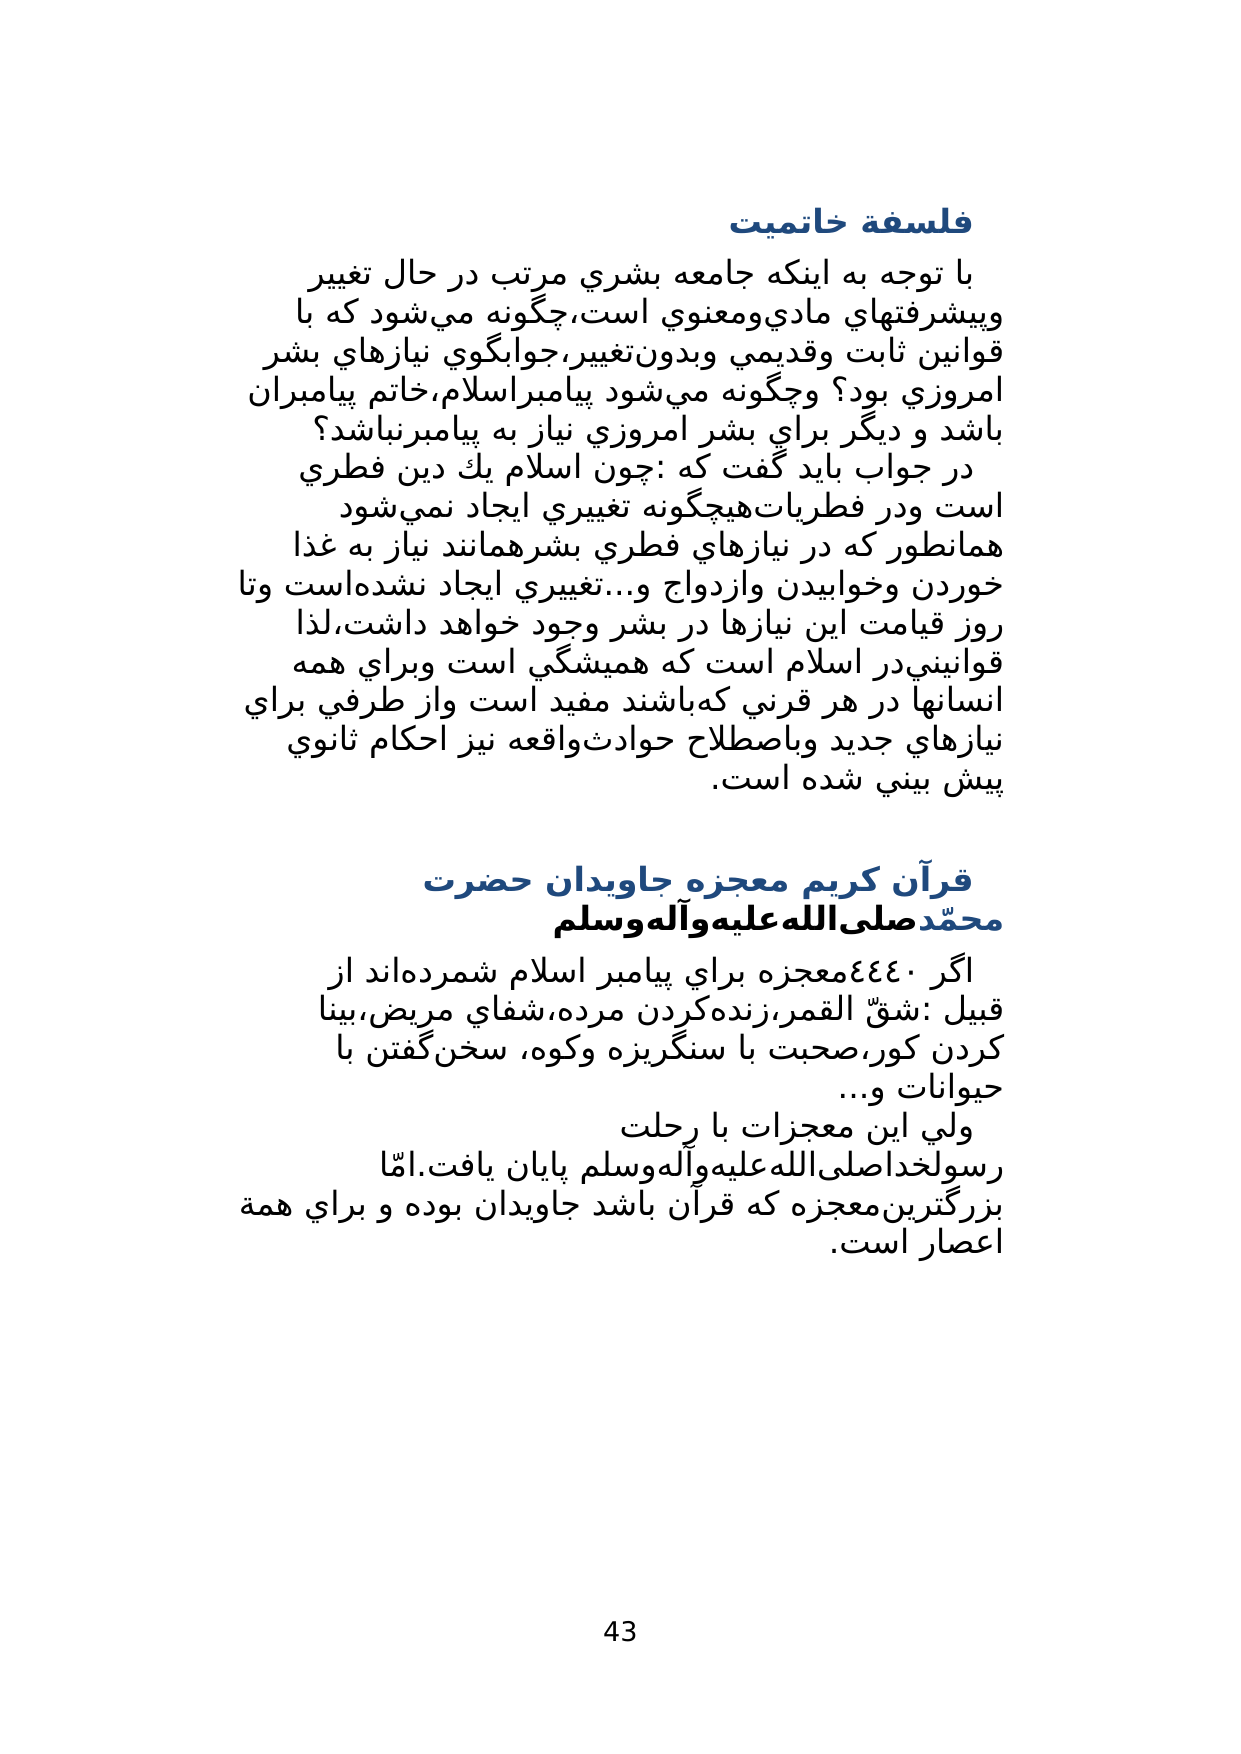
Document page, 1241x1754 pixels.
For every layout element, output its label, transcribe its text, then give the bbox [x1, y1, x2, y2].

text در جواب‌ بايد گفت‌ كه‌ :چون‌ اسلام‌ يك‌ دين‌ فطري‌ است‌ ودر فطريات‌هيچگونه‌ تغييري‌ ايجاد نمي‌شود همانطور كه‌ در نيازهاي‌ فطري‌ بشرهمانند نياز به‌ غذا خوردن‌ وخوابيدن‌ وازدواج‌ و...تغييري‌ ايجاد نشده‌است‌ وتا روز قيامت‌ اين‌ نيازها در بشر وجود خواهد داشت‌،لذا قوانيني‌در اسلام‌ است‌ كه‌ هميشگي‌ است‌ وبراي‌ همه‌ انسانها در هر قرني‌ كه‌باشند مفيد است‌ واز طرفي‌ براي‌ نيازهاي‌ جديد وباصطلاح‌ حوادث‌واقعه‌ نيز احكام‌ ثانوي‌ پيش‌ بيني‌ شده‌ است‌. [236, 448, 1004, 797]
text با توجه‌ به‌ اينكه‌ جامعه‌ بشري‌ مرتب‌ در حال‌ تغيير وپيشرفتهاي‌ مادي‌ومعنوي‌ است‌،چگونه‌ مي‌شود كه‌ با قوانين‌ ثابت‌ وقديمي‌ وبدون‌تغيير،جوابگوي‌ نيازهاي‌ بشر امروزي‌ بود؟ وچگونه‌ مي‌شود پيامبراسلام‌،خاتم‌ پيامبران‌ باشد و ديگر براي‌ بشر امروزي‌ نياز به‌ پيامبرنباشد؟ [236, 253, 1004, 448]
text اگر ٤٤٤٠معجزه‌ براي‌ پيامبر اسلام‌ شمرده‌اند از قبيل‌ :شق‌ّ القمر،زنده‌كردن‌ مرده‌،شفاي‌ مريض‌،بينا كردن‌ كور،صحبت‌ با سنگريزه‌ وكوه‌، سخن‌گفتن‌ با حيوانات‌ و... [236, 951, 1004, 1106]
subtitle فلسفة‌ خاتميت‌ [236, 202, 1004, 241]
text ولي‌ اين‌ معجزات‌ با رحلت‌ رسولخداصلى‌الله‌عليه‌وآله‌وسلم پايان‌ يافت‌.امّا بزرگترين‌معجزه‌ كه‌ قرآن‌ باشد جاويدان‌ بوده‌ و براي‌ همة‌ اعصار است‌. [236, 1106, 1004, 1262]
subtitle قرآن‌ كريم‌ معجزه‌ جاويدان‌ حضرت‌ محمّدصلى‌الله‌عليه‌وآله‌وسلم [236, 861, 1004, 938]
